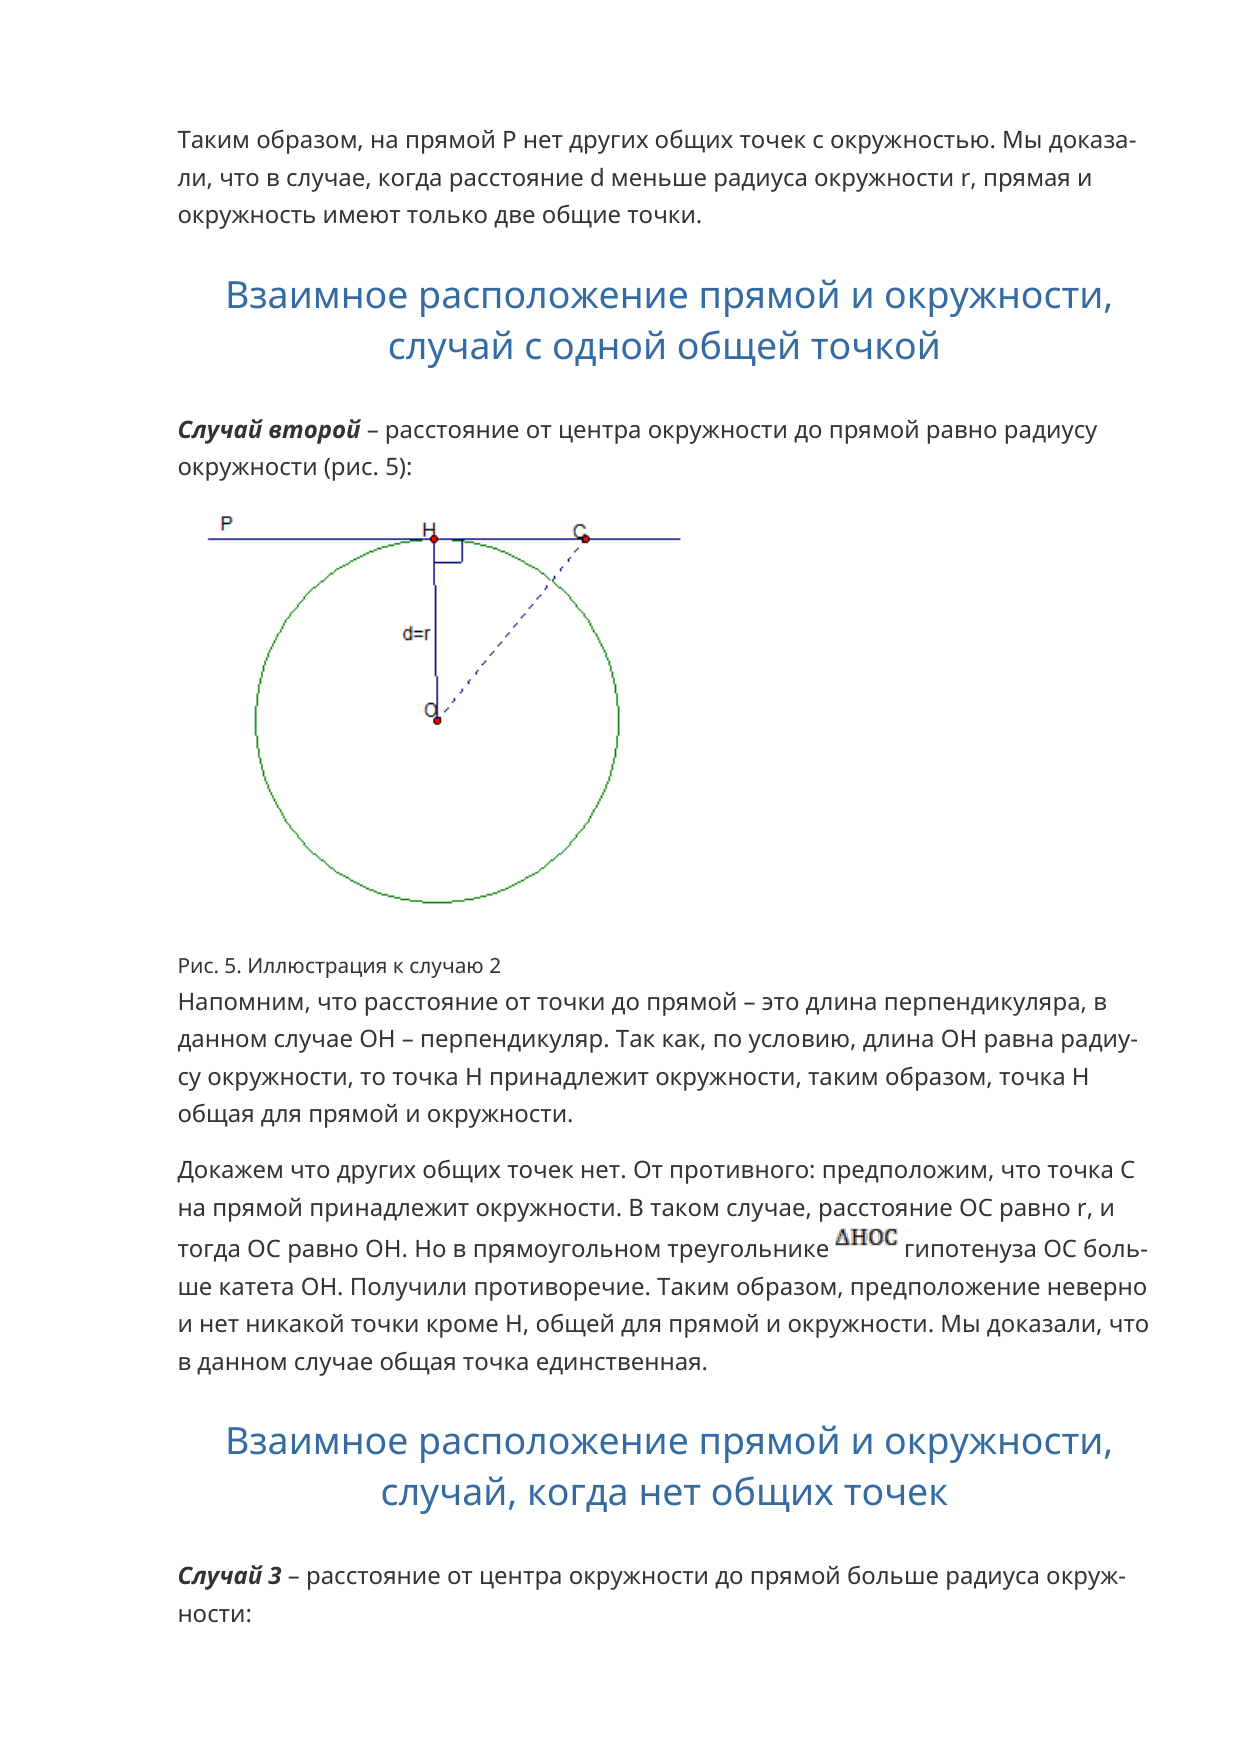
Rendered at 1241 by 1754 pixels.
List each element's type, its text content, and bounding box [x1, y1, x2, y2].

text Напомним, что расстояние от точки до прямой – это длина перпендикуляра, в данном случае ОН – перпендикуляр. Так как, по условию, длина ОН равна радиусу окружности, то точка Н принадлежит окружности, таким образом, точка Н общая для прямой и окружности. [177, 979, 1152, 1129]
text Взаимное расположение прямой и окружности, случай, когда нет общих точек [177, 1415, 1152, 1517]
text Случай второй – расстояние от центра окружности до прямой равно радиусу окружности (рис. 5): [177, 408, 1152, 483]
picture [835, 1223, 898, 1258]
text Взаимное расположение прямой и окружности, случай с одной общей точкой [177, 268, 1152, 370]
text Докажем что других общих точек нет. От противного: предположим, что точка С на прямой принадлежит окружности. В таком случае, расстояние ОС равно r, и тогда ОС равно ОН. Но в прямоугольном треугольнике гипотенуза ОС больше катета ОН. Получили противоречие. Таким образом, предположение неверно и нет никакой точки кроме Н, общей для прямой и окружности. Мы доказали, что в данном случае общая точка единственная. [177, 1148, 1152, 1377]
text Таким образом, на прямой Р нет других общих точек с окружностью. Мы доказали, что в случае, когда расстояние d меньше радиуса окружности r, прямая и окружность имеют только две общие точки. [177, 118, 1152, 231]
text Случай 3 – расстояние от центра окружности до прямой больше радиуса окружности: [177, 1554, 1152, 1629]
picture [177, 501, 712, 924]
text Рис. 5. Иллюстрация к случаю 2 [177, 942, 1152, 979]
